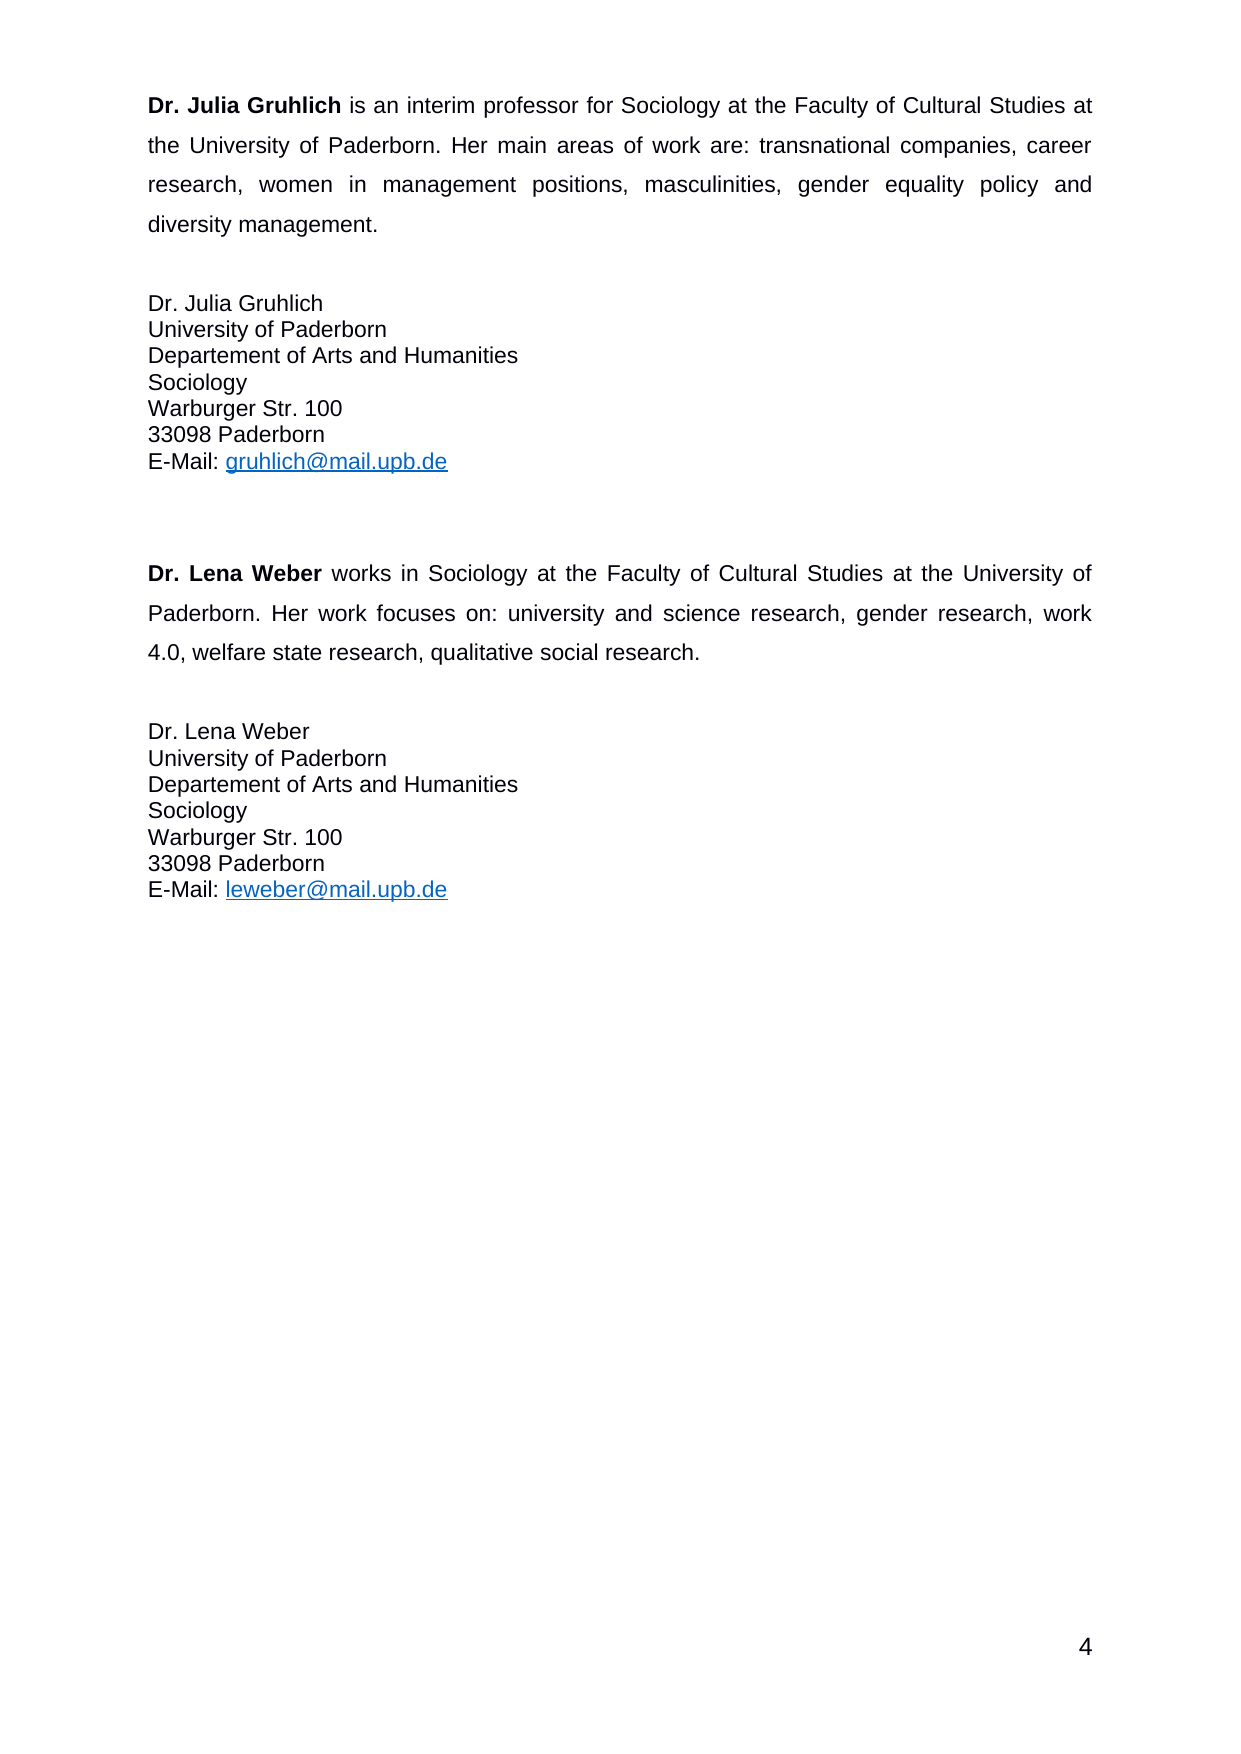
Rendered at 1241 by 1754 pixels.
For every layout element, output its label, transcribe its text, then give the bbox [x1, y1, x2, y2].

text E-Mail: gruhlich@mail.upb.de [148, 448, 1093, 474]
text Departement of Arts and Humanities [148, 771, 1093, 797]
text 33098 Paderborn [148, 421, 1093, 448]
text Dr. Lena Weber [148, 718, 1093, 744]
text Sociology [148, 797, 1093, 823]
text Warburger Str. 100 [148, 823, 1093, 850]
text Dr. Julia Gruhlich is an interim professor for Sociology at the Faculty of Cultural Studies at the University of Paderborn. Her main areas of work are: transnational companies, career research, women in management positions, masculinities, gender equality policy and diversity management. [148, 92, 1093, 237]
text Departement of Arts and Humanities [148, 342, 1093, 368]
text Dr. Julia Gruhlich [148, 289, 1093, 316]
text University of Paderborn [148, 316, 1093, 342]
text University of Paderborn [148, 744, 1093, 771]
text Sociology [148, 368, 1093, 395]
text 33098 Paderborn [148, 850, 1093, 876]
text Warburger Str. 100 [148, 395, 1093, 421]
text Dr. Lena Weber works in Sociology at the Faculty of Cultural Studies at the University of Paderborn. Her work focuses on: university and science research, gender research, work 4.0, welfare state research, qualitative social research. [148, 560, 1093, 666]
text E-Mail: leweber@mail.upb.de [148, 876, 1093, 903]
